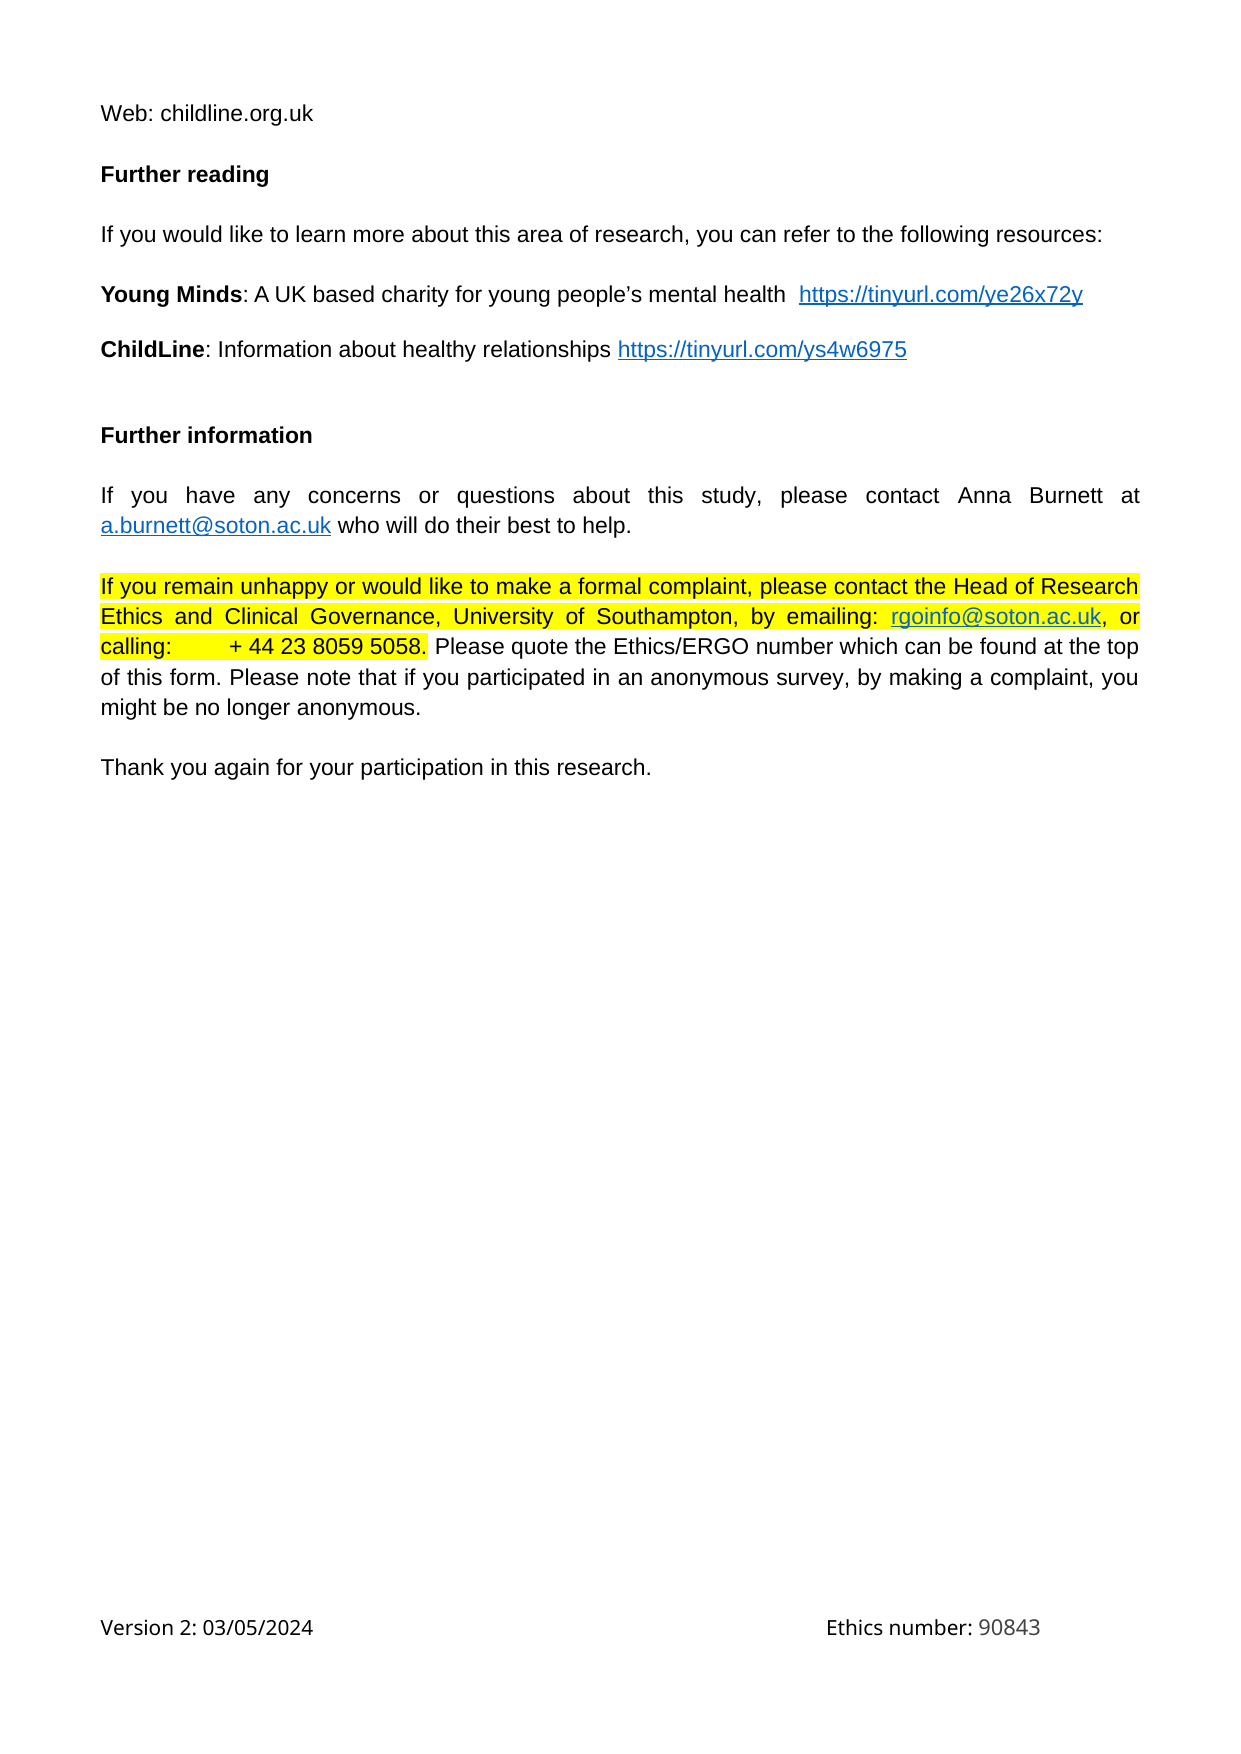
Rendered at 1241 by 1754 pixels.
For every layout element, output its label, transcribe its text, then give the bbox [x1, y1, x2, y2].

text If you would like to learn more about this area of research, you can refer to the following resources: [100, 221, 1140, 248]
subtitle Young Minds: A UK based charity for young people’s mental health https://tinyurl.com/ye26x72y [100, 281, 1140, 307]
text Web: childline.org.uk [100, 100, 1140, 127]
text If you remain unhappy or would like to make a formal complaint, please contact the Head of Research Ethics and Clinical Governance, University of Southampton, by emailing: rgoinfo@soton.ac.uk, or calling: + 44 23 8059 5058. Please quote the Ethics/ERGO number which can be found at the top of this form. Please note that if you participated in an anonymous survey, by making a complaint, you might be no longer anonymous. [100, 629, 1140, 720]
subtitle ChildLine: Information about healthy relationships https://tinyurl.com/ys4w6975 [100, 336, 1140, 362]
text Further information [100, 422, 1140, 448]
text Thank you again for your participation in this research. [100, 754, 1140, 781]
text If you have any concerns or questions about this study, please contact Anna Burnett at a.burnett@soton.ac.uk who will do their best to help. [100, 482, 1140, 539]
text Further reading [100, 161, 1140, 187]
